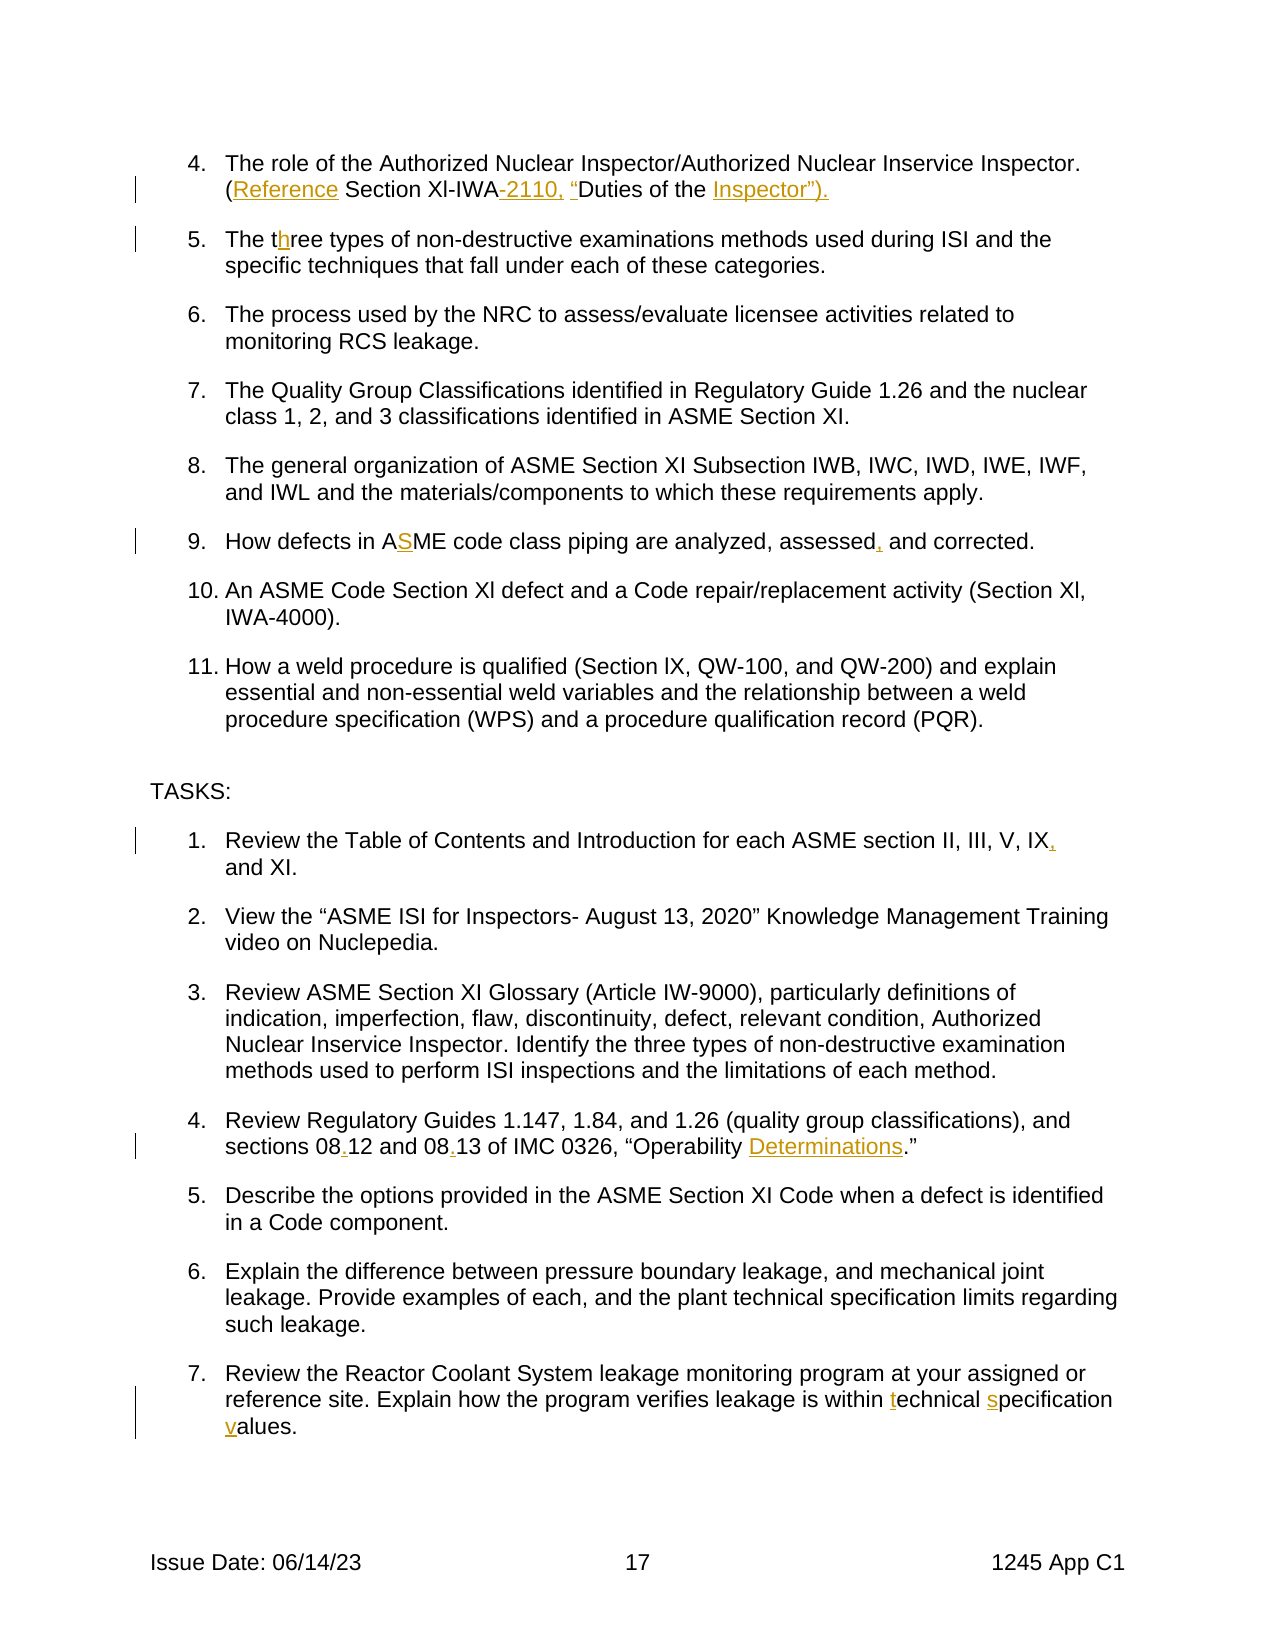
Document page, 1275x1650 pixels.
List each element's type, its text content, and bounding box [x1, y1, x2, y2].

list The general organization of ASME Section XI Subsection IWB, IWC, IWD, IWE, IWF, and IWL and the materials/components to which these requirements apply. [187, 452, 1125, 505]
list Review the Reactor Coolant System leakage monitoring program at your assigned or reference site. Explain how the program verifies leakage is within echnical pecification alues. [187, 1360, 1125, 1439]
list The Quality Group Classifications identified in Regulatory Guide 1.26 and the nuclear class 1, 2, and 3 classifications identified in ASME Section XI. [187, 377, 1125, 429]
list Review ASME Section XI Glossary (Article IW-9000), particularly definitions of indication, imperfection, flaw, discontinuity, defect, relevant condition, Authorized Nuclear Inservice Inspector. Identify the three types of non-destructive examination methods used to perform ISI inspections and the limitations of each method. [187, 978, 1125, 1084]
list How defects in AME code class piping are analyzed, assessed and corrected. [187, 528, 1125, 554]
list Describe the options provided in the ASME Section XI Code when a defect is identified in a Code component. [187, 1182, 1125, 1235]
subtitle TASKS: [150, 778, 1125, 804]
list View the “ASME ISI for Inspectors- August 13, 2020” Knowledge Management Training video on Nuclepedia. [187, 903, 1125, 956]
list Review Regulatory Guides 1.147, 1.84, and 1.26 (quality group classifications), and sections 0812 and 0813 of IMC 0326, “Operability .” [187, 1107, 1125, 1159]
list Review the Table of Contents and Introduction for each ASME section II, III, V, IX and XI. [187, 827, 1125, 880]
list How a weld procedure is qualified (Section lX, QW-100, and QW-200) and explain essential and non-essential weld variables and the relationship between a weld procedure specification (WPS) and a procedure qualification record (PQR). [187, 653, 1125, 732]
list Explain the difference between pressure boundary leakage, and mechanical joint leakage. Provide examples of each, and the plant technical specification limits regarding such leakage. [187, 1258, 1125, 1337]
list The role of the Authorized Nuclear Inspector/Authorized Nuclear Inservice Inspector. ( Section Xl-IWA Duties of the [187, 150, 1125, 203]
list The process used by the NRC to assess/evaluate licensee activities related to monitoring RCS leakage. [187, 301, 1125, 354]
list The tree types of non-destructive examinations methods used during ISI and the specific techniques that fall under each of these categories. [187, 226, 1125, 278]
list An ASME Code Section Xl defect and a Code repair/replacement activity (Section Xl, IWA-4000). [187, 577, 1125, 630]
